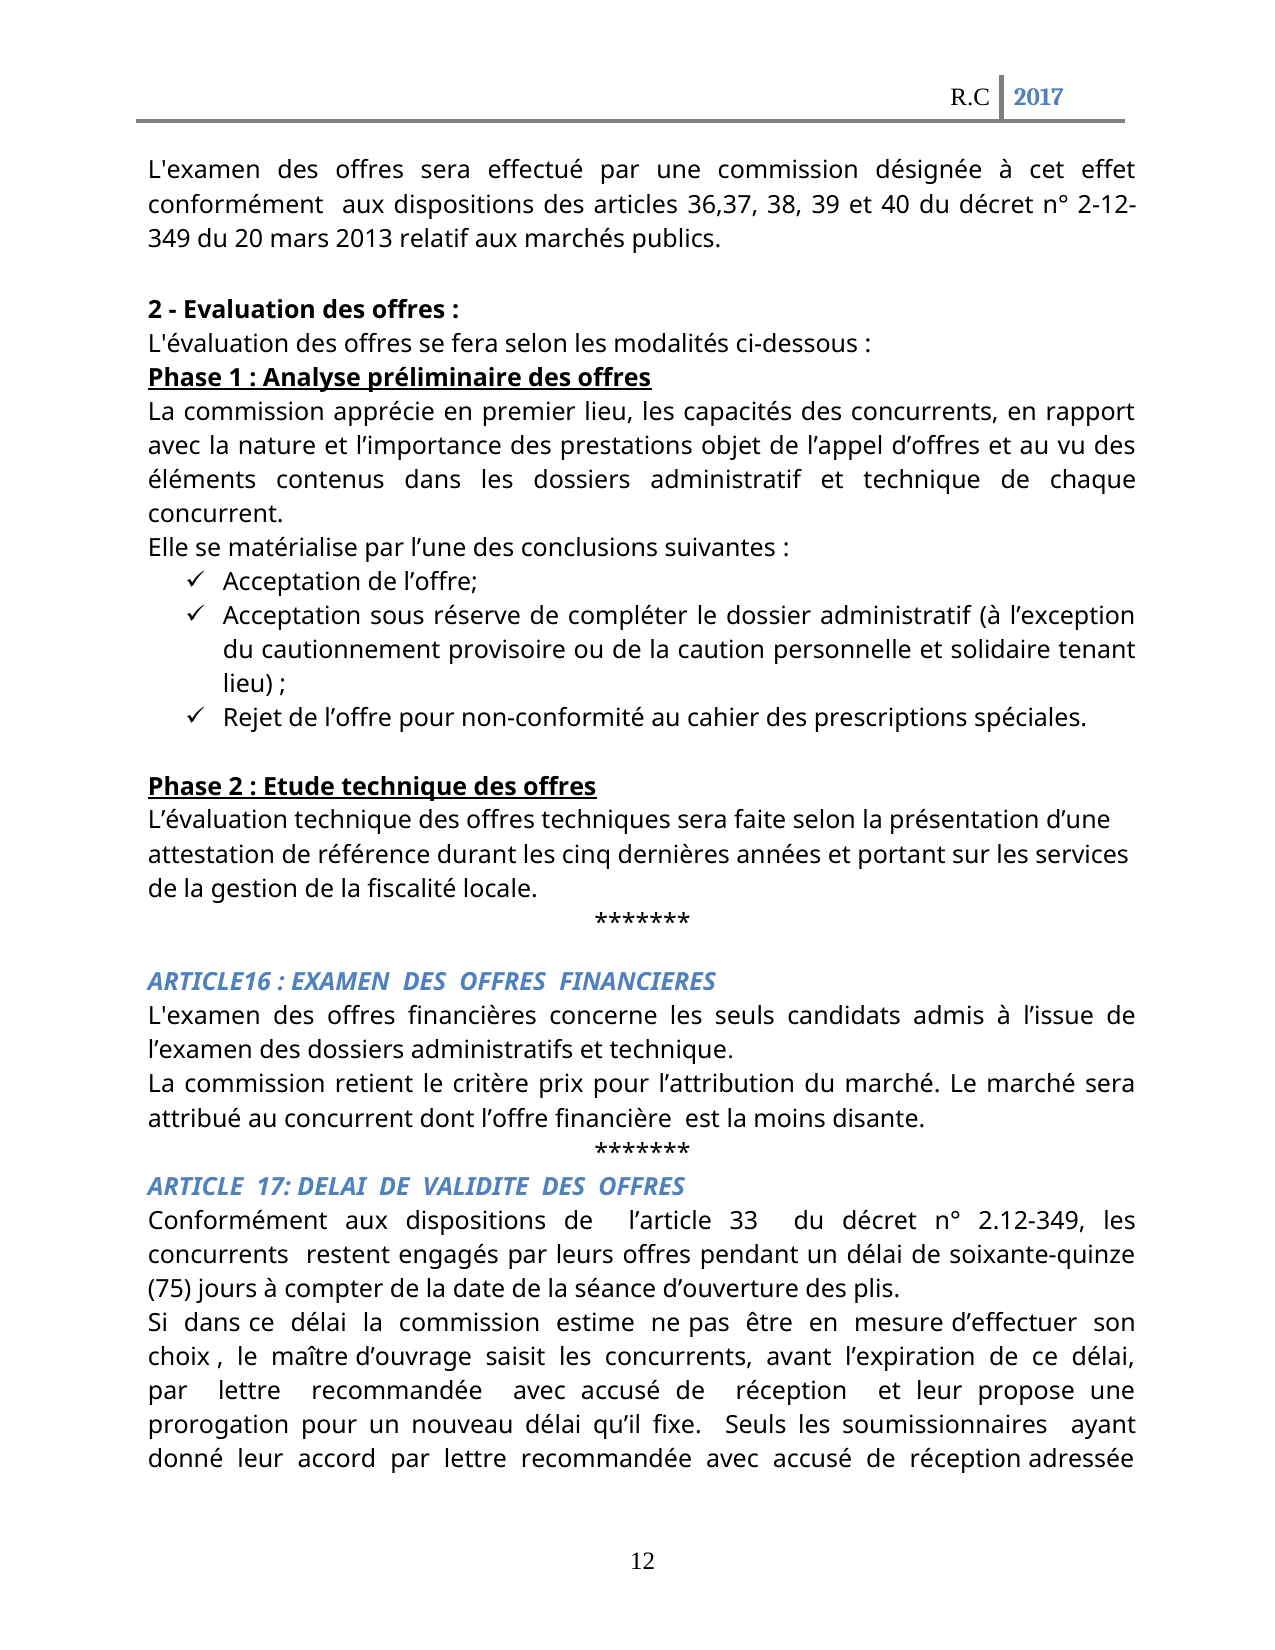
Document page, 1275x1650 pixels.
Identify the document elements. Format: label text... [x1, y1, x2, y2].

text Conformément aux dispositions de l’article 33 du décret n° 2.12-349, les concurrents restent engagés par leurs offres pendant un délai de soixante-quinze (75) jours à compter de la date de la séance d’ouverture des plis. [148, 1202, 1137, 1304]
text ******* [148, 1134, 1137, 1168]
text Phase 1 : Analyse préliminaire des offres [148, 359, 1063, 393]
subtitle ARTICLE16 : EXAMEN DES OFFRES FINANCIERES [148, 964, 1137, 998]
list Acceptation de l’offre; [185, 564, 1137, 598]
text L’évaluation technique des offres techniques sera faite selon la présentation d’une attestation de référence durant les cinq dernières années et portant sur les services de la gestion de la fiscalité locale. [148, 802, 1137, 904]
text L'examen des offres financières concerne les seuls candidats admis à l’issue de l’examen des dossiers administratifs et technique. [148, 998, 1137, 1066]
list Acceptation sous réserve de compléter le dossier administratif (à l’exception du cautionnement provisoire ou de la caution personnelle et solidaire tenant lieu) ; [185, 598, 1137, 700]
text La commission apprécie en premier lieu, les capacités des concurrents, en rapport avec la nature et l’importance des prestations objet de l’appel d’offres et au vu des éléments contenus dans les dossiers administratif et technique de chaque concurrent. [148, 393, 1137, 530]
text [148, 1304, 1137, 1475]
text 2 - Evaluation des offres : [148, 291, 1137, 325]
text L'évaluation des offres se fera selon les modalités ci-dessous : [148, 325, 1137, 359]
text ******* [148, 904, 1137, 938]
subtitle ARTICLE 17: DELAI DE VALIDITE DES OFFRES [148, 1168, 1137, 1202]
text L'examen des offres sera effectué par une commission désignée à cet effet conformément aux dispositions des articles 36,37, 38, 39 et 40 du décret n° 2-12-349 du 20 mars 2013 relatif aux marchés publics. [148, 152, 1137, 254]
text Phase 2 : Etude technique des offres [129, 768, 1062, 802]
list Rejet de l’offre pour non-conformité au cahier des prescriptions spéciales. [185, 700, 1137, 734]
text Elle se matérialise par l’une des conclusions suivantes : [148, 530, 1137, 564]
text La commission retient le critère prix pour l’attribution du marché. Le marché sera attribué au concurrent dont l’offre financière est la moins disante. [148, 1066, 1137, 1134]
